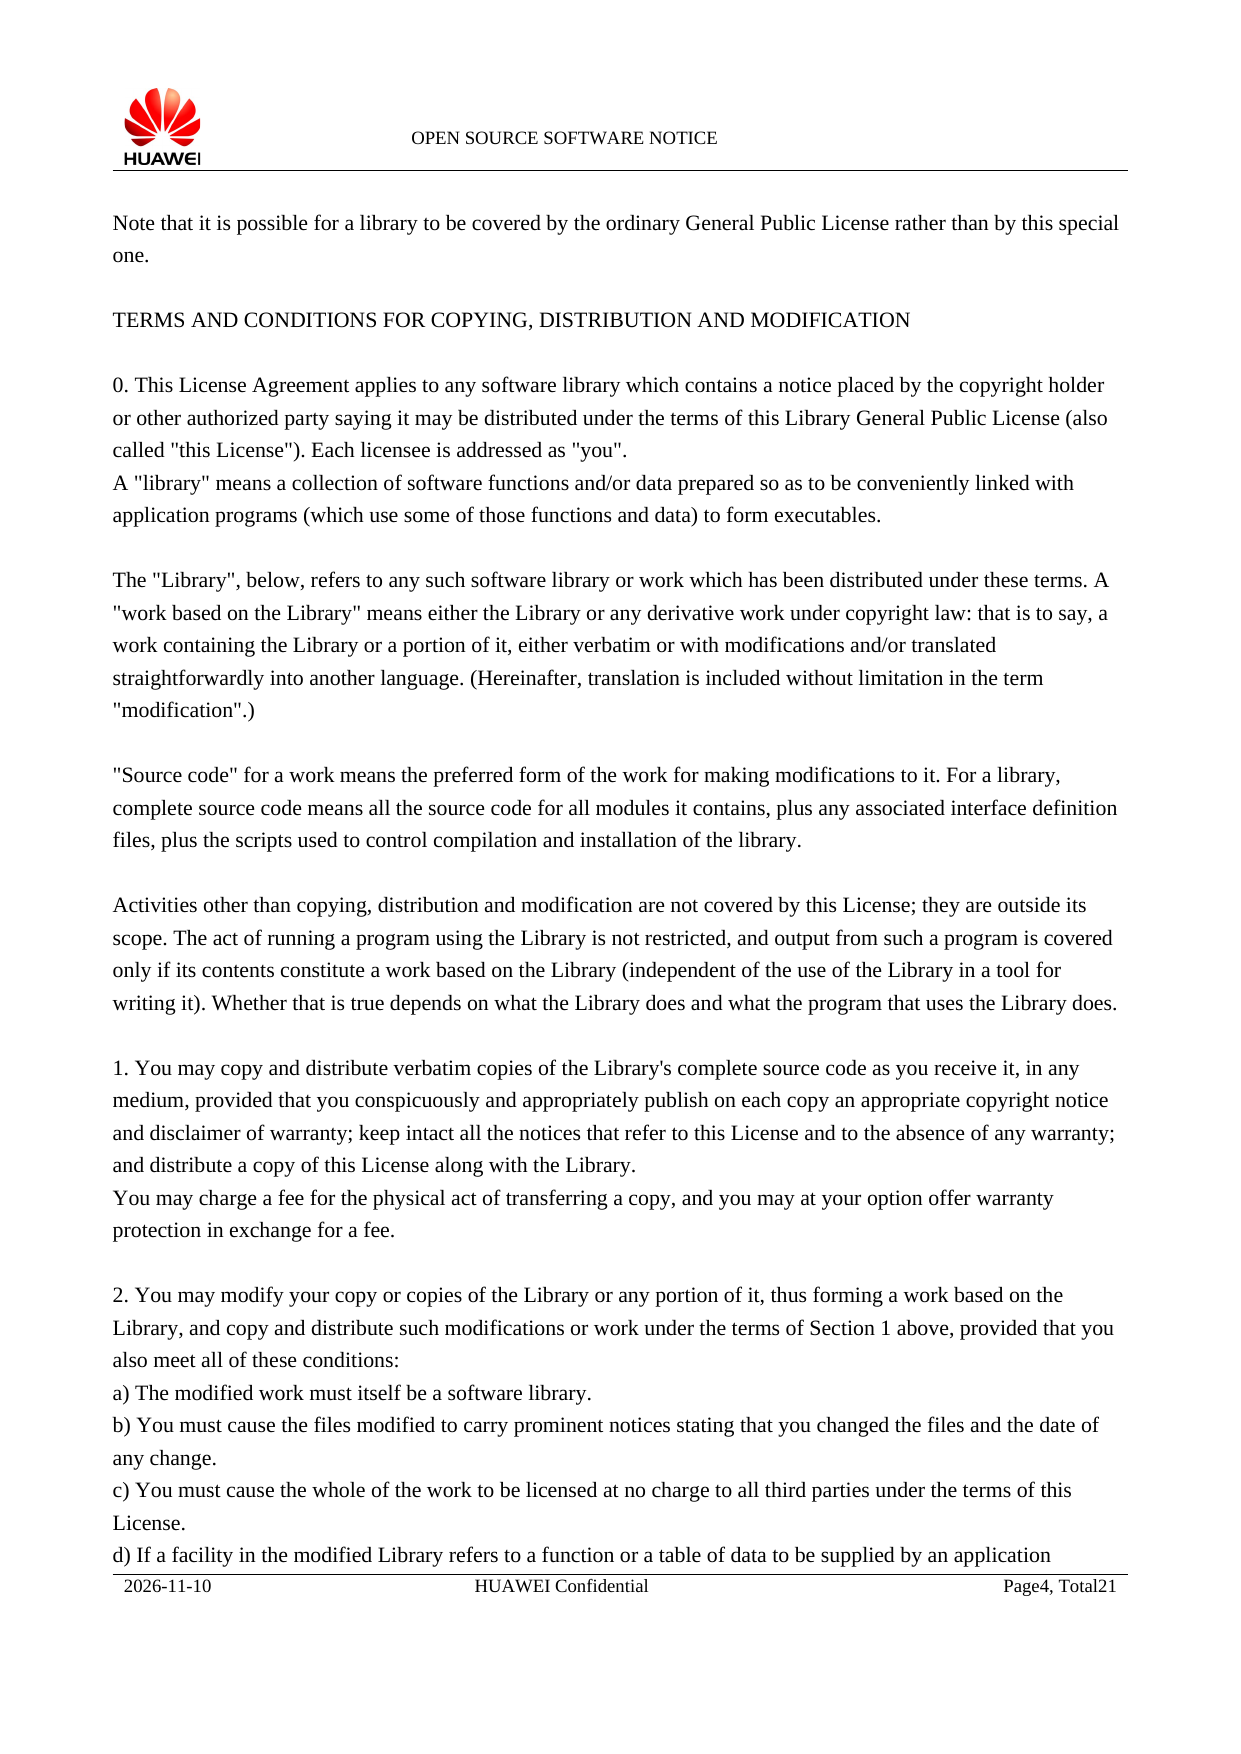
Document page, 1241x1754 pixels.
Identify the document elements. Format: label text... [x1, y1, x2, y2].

text 2. You may modify your copy or copies of the Library or any portion of it, thus forming a work based on the Library, and copy and distribute such modifications or work under the terms of Section 1 above, provided that you also meet all of these conditions: [112, 1279, 1128, 1376]
text You may charge a fee for the physical act of transferring a copy, and you may at your option offer warranty protection in exchange for a fee. [112, 1181, 1128, 1246]
picture [124, 88, 201, 165]
text 1. You may copy and distribute verbatim copies of the Library's complete source code as you receive it, in any medium, provided that you conspicuously and appropriately publish on each copy an appropriate copyright notice and disclaimer of warranty; keep intact all the notices that refer to this License and to the absence of any warranty; and distribute a copy of this License along with the Library. [112, 1051, 1128, 1181]
text b) You must cause the files modified to carry prominent notices stating that you changed the files and the date of any change. [112, 1409, 1128, 1474]
text c) You must cause the whole of the work to be licensed at no charge to all third parties under the terms of this License. [112, 1474, 1128, 1539]
text "Source code" for a work means the preferred form of the work for making modifications to it. For a library, complete source code means all the source code for all modules it contains, plus any associated interface definition files, plus the scripts used to control compilation and installation of the library. [112, 759, 1128, 856]
text A "library" means a collection of software functions and/or data prepared so as to be conveniently linked with application programs (which use some of those functions and data) to form executables. [112, 466, 1128, 531]
text TERMS AND CONDITIONS FOR COPYING, DISTRIBUTION AND MODIFICATION [112, 304, 1128, 336]
text a) The modified work must itself be a software library. [112, 1376, 1128, 1409]
text Activities other than copying, distribution and modification are not covered by this License; they are outside its scope. The act of running a program using the Library is not restricted, and output from such a program is covered only if its contents constitute a work based on the Library (independent of the use of the Library in a tool for writing it). Whether that is true depends on what the Library does and what the program that uses the Library does. [112, 889, 1128, 1019]
text Note that it is possible for a library to be covered by the ordinary General Public License rather than by this special one. [112, 206, 1128, 271]
text The "Library", below, refers to any such software library or work which has been distributed under these terms. A "work based on the Library" means either the Library or any derivative work under copyright law: that is to say, a work containing the Library or a portion of it, either verbatim or with modifications and/or translated straightforwardly into another language. (Hereinafter, translation is included without limitation in the term "modification".) [112, 564, 1128, 726]
text 0. This License Agreement applies to any software library which contains a notice placed by the copyright holder or other authorized party saying it may be distributed under the terms of this Library General Public License (also called "this License"). Each licensee is addressed as "you". [112, 369, 1128, 466]
